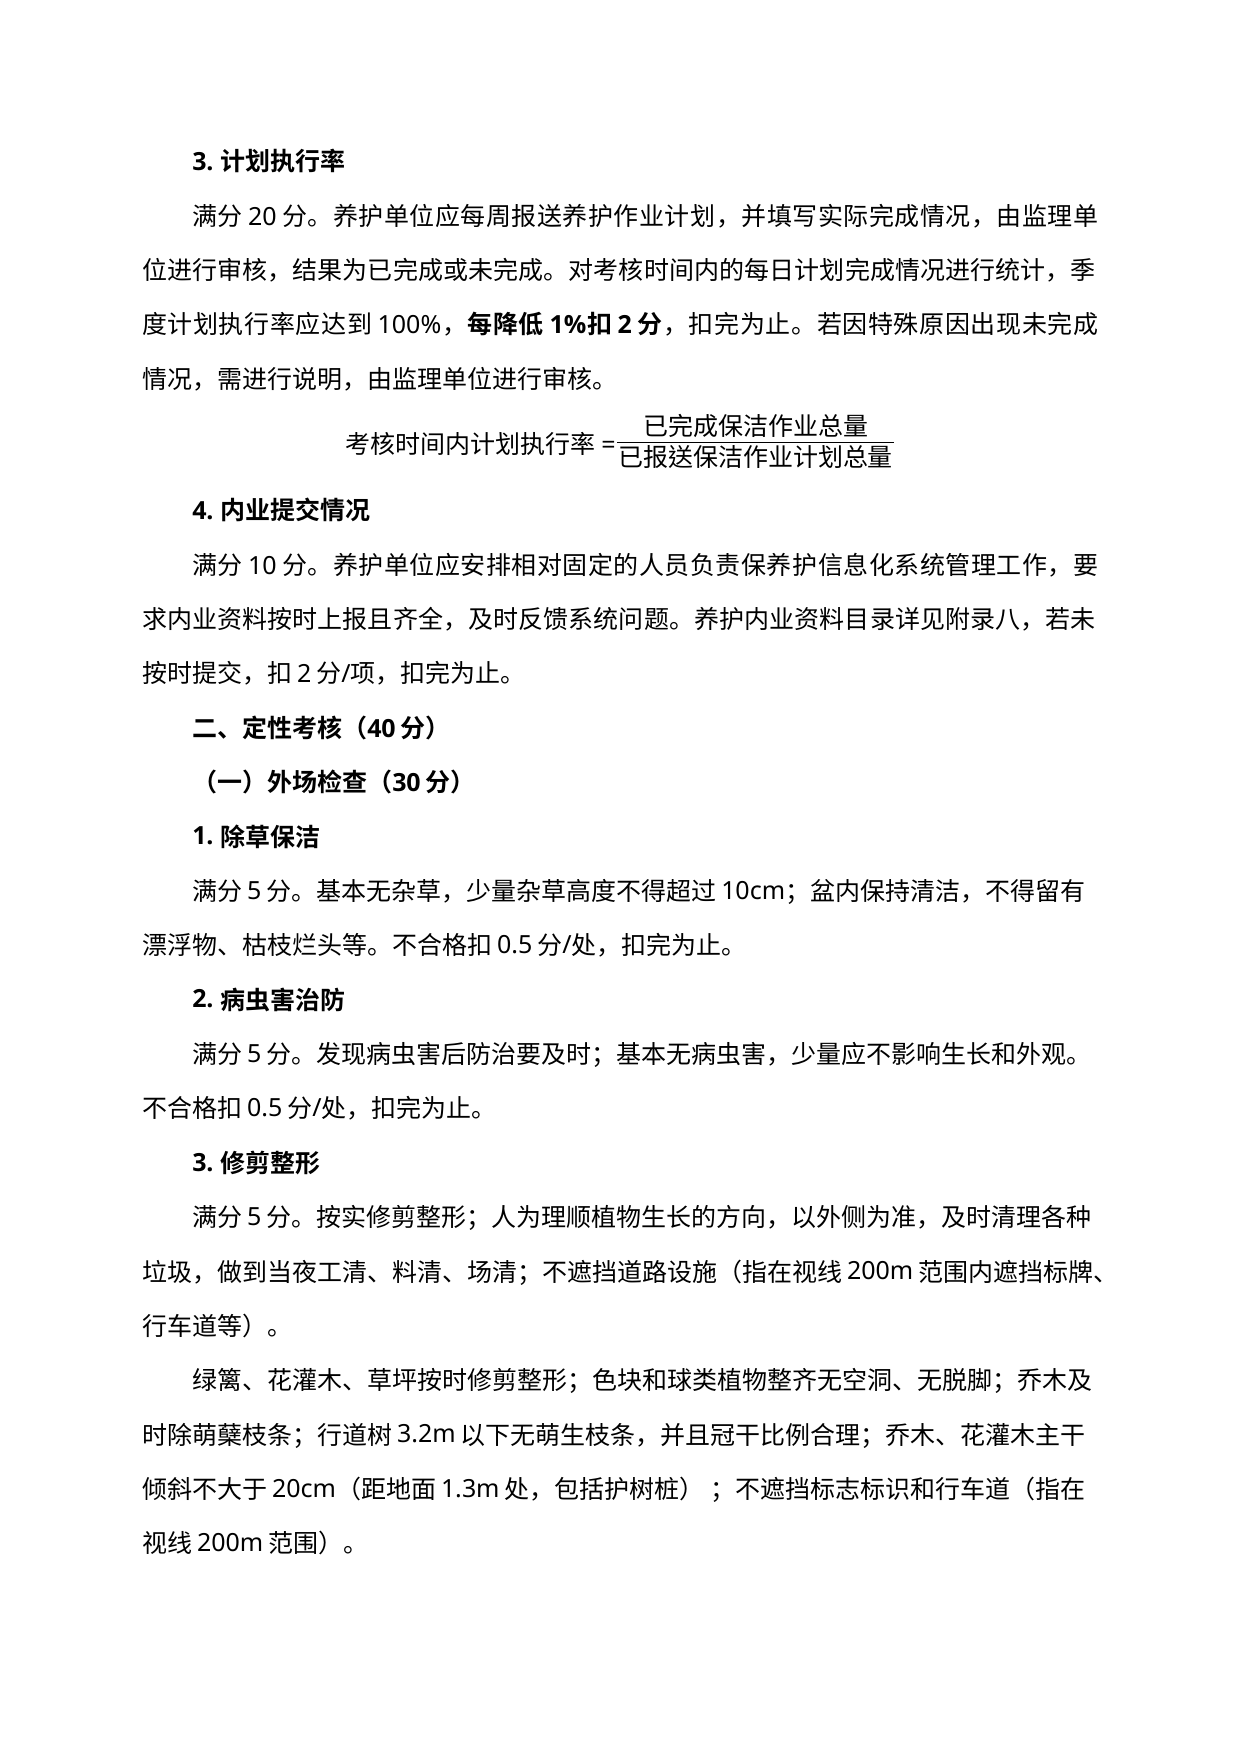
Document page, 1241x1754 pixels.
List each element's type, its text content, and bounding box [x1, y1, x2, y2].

text 2. 病虫害治防 [142, 980, 1098, 1016]
text 满分5分。发现病虫害后防治要及时；基本无病虫害，少量应不影响生长和外观。不合格扣0.5分/处，扣完为止。 [142, 1034, 1098, 1125]
text 二、定性考核（40分） [142, 708, 1098, 744]
text 满分10分。养护单位应安排相对固定的人员负责保养护信息化系统管理工作，要求内业资料按时上报且齐全，及时反馈系统问题。养护内业资料目录详见附录八，若未按时提交，扣2分/项，扣完为止。 [142, 545, 1098, 690]
text 考核时间内计划执行率 = [142, 414, 1098, 473]
text 绿篱、花灌木、草坪按时修剪整形；色块和球类植物整齐无空洞、无脱脚；乔木及时除萌蘖枝条；行道树3.2m以下无萌生枝条，并且冠干比例合理；乔木、花灌木主干倾斜不大于20cm（距地面1.3m处，包括护树桩） ；不遮挡标志标识和行车道（指在视线200m范围）。 [142, 1361, 1098, 1560]
text 满分5分。基本无杂草，少量杂草高度不得超过10cm；盆内保持清洁，不得留有漂浮物、枯枝烂头等。不合格扣0.5分/处，扣完为止。 [142, 871, 1098, 962]
text 满分20分。养护单位应每周报送养护作业计划，并填写实际完成情况，由监理单位进行审核，结果为已完成或未完成。对考核时间内的每日计划完成情况进行统计，季度计划执行率应达到100%，每降低1%扣2分，扣完为止。若因特殊原因出现未完成情况，需进行说明，由监理单位进行审核。 [142, 196, 1098, 396]
text 3. 计划执行率 [142, 142, 1098, 178]
text 满分5分。按实修剪整形；人为理顺植物生长的方向，以外侧为准，及时清理各种垃圾，做到当夜工清、料清、场清；不遮挡道路设施（指在视线200m范围内遮挡标牌、行车道等）。 [142, 1198, 1098, 1343]
text 1. 除草保洁 [142, 817, 1098, 853]
text 3. 修剪整形 [142, 1143, 1098, 1179]
text （一）外场检查（30分） [142, 763, 1098, 799]
text 4. 内业提交情况 [142, 491, 1098, 527]
